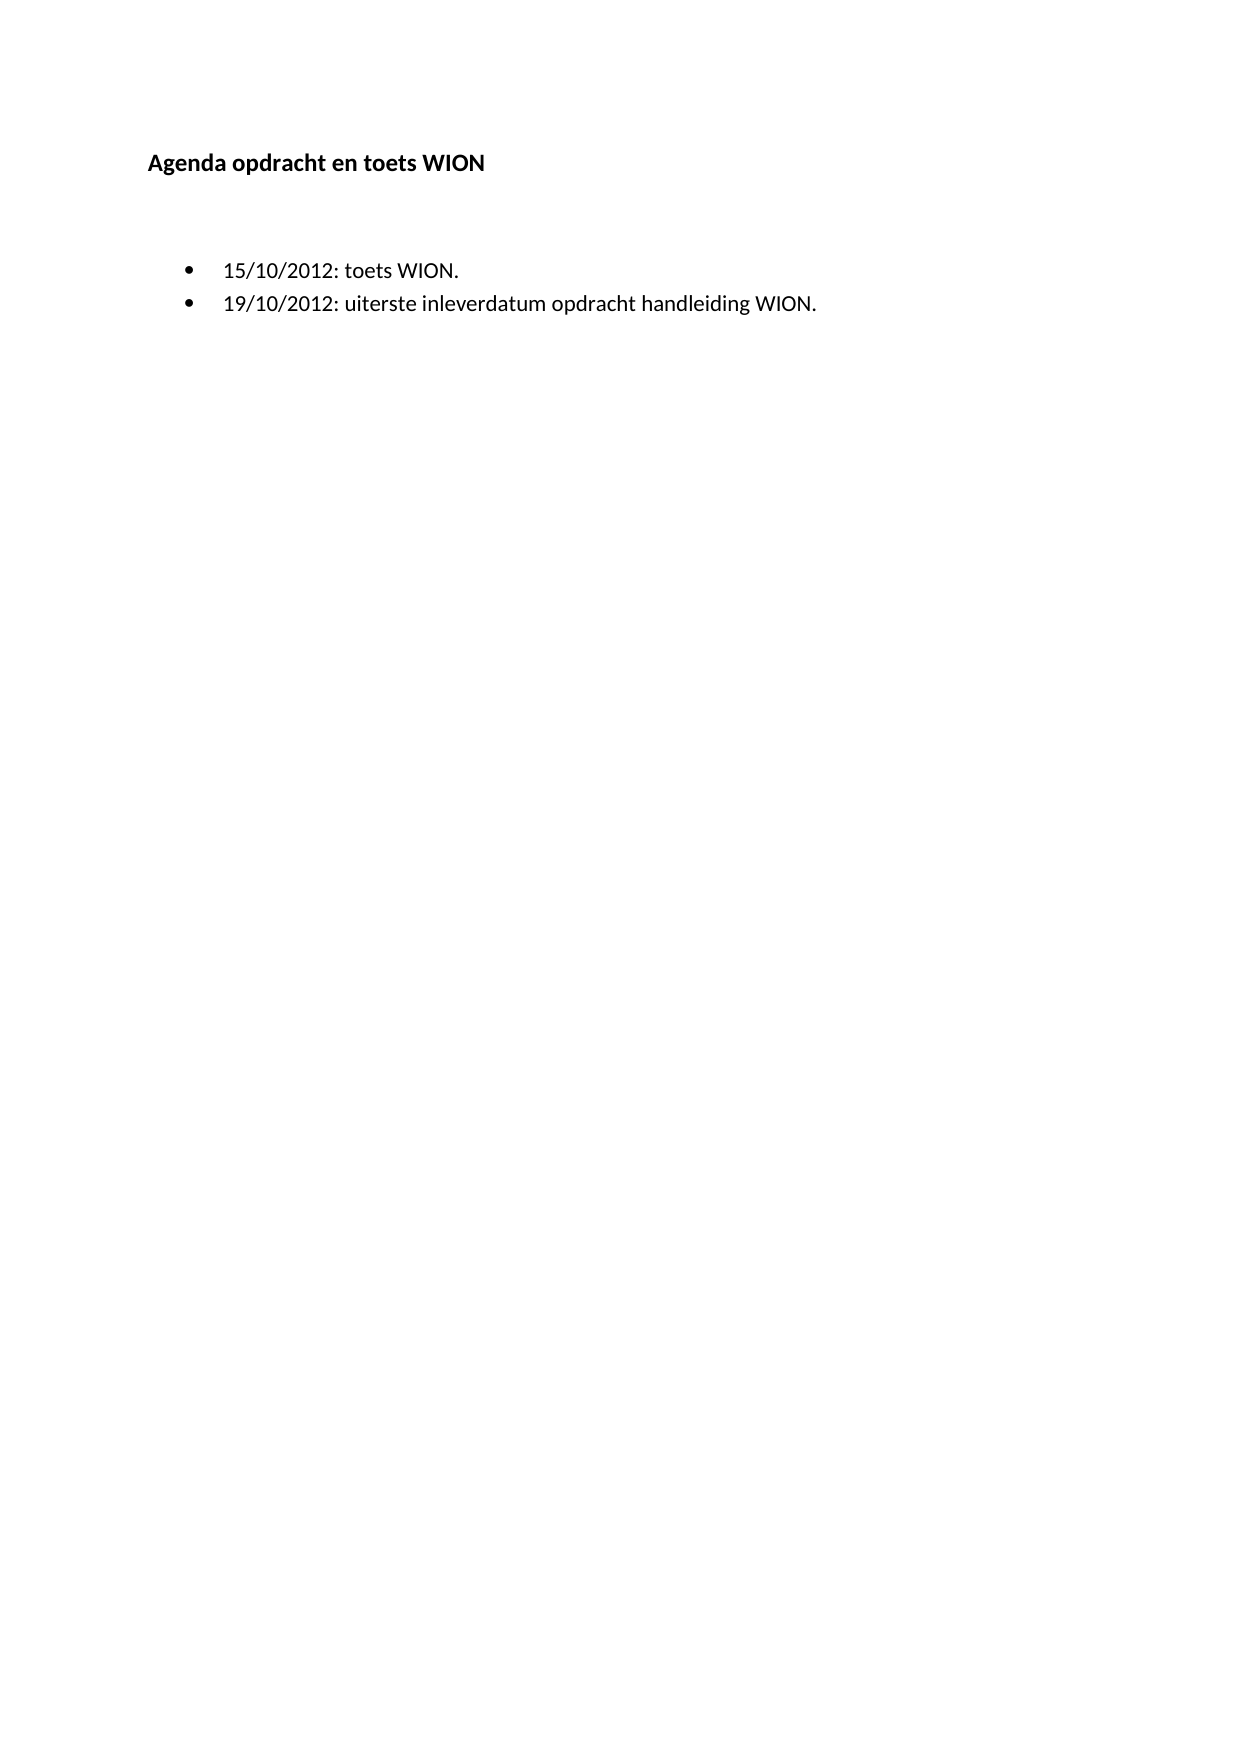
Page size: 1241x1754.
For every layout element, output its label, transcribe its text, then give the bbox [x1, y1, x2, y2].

list 15/10/2012: toets WION. [185, 256, 1093, 284]
list 19/10/2012: uiterste inleverdatum opdracht handleiding WION. [185, 289, 1093, 317]
text Agenda opdracht en toets WION [148, 148, 1093, 178]
